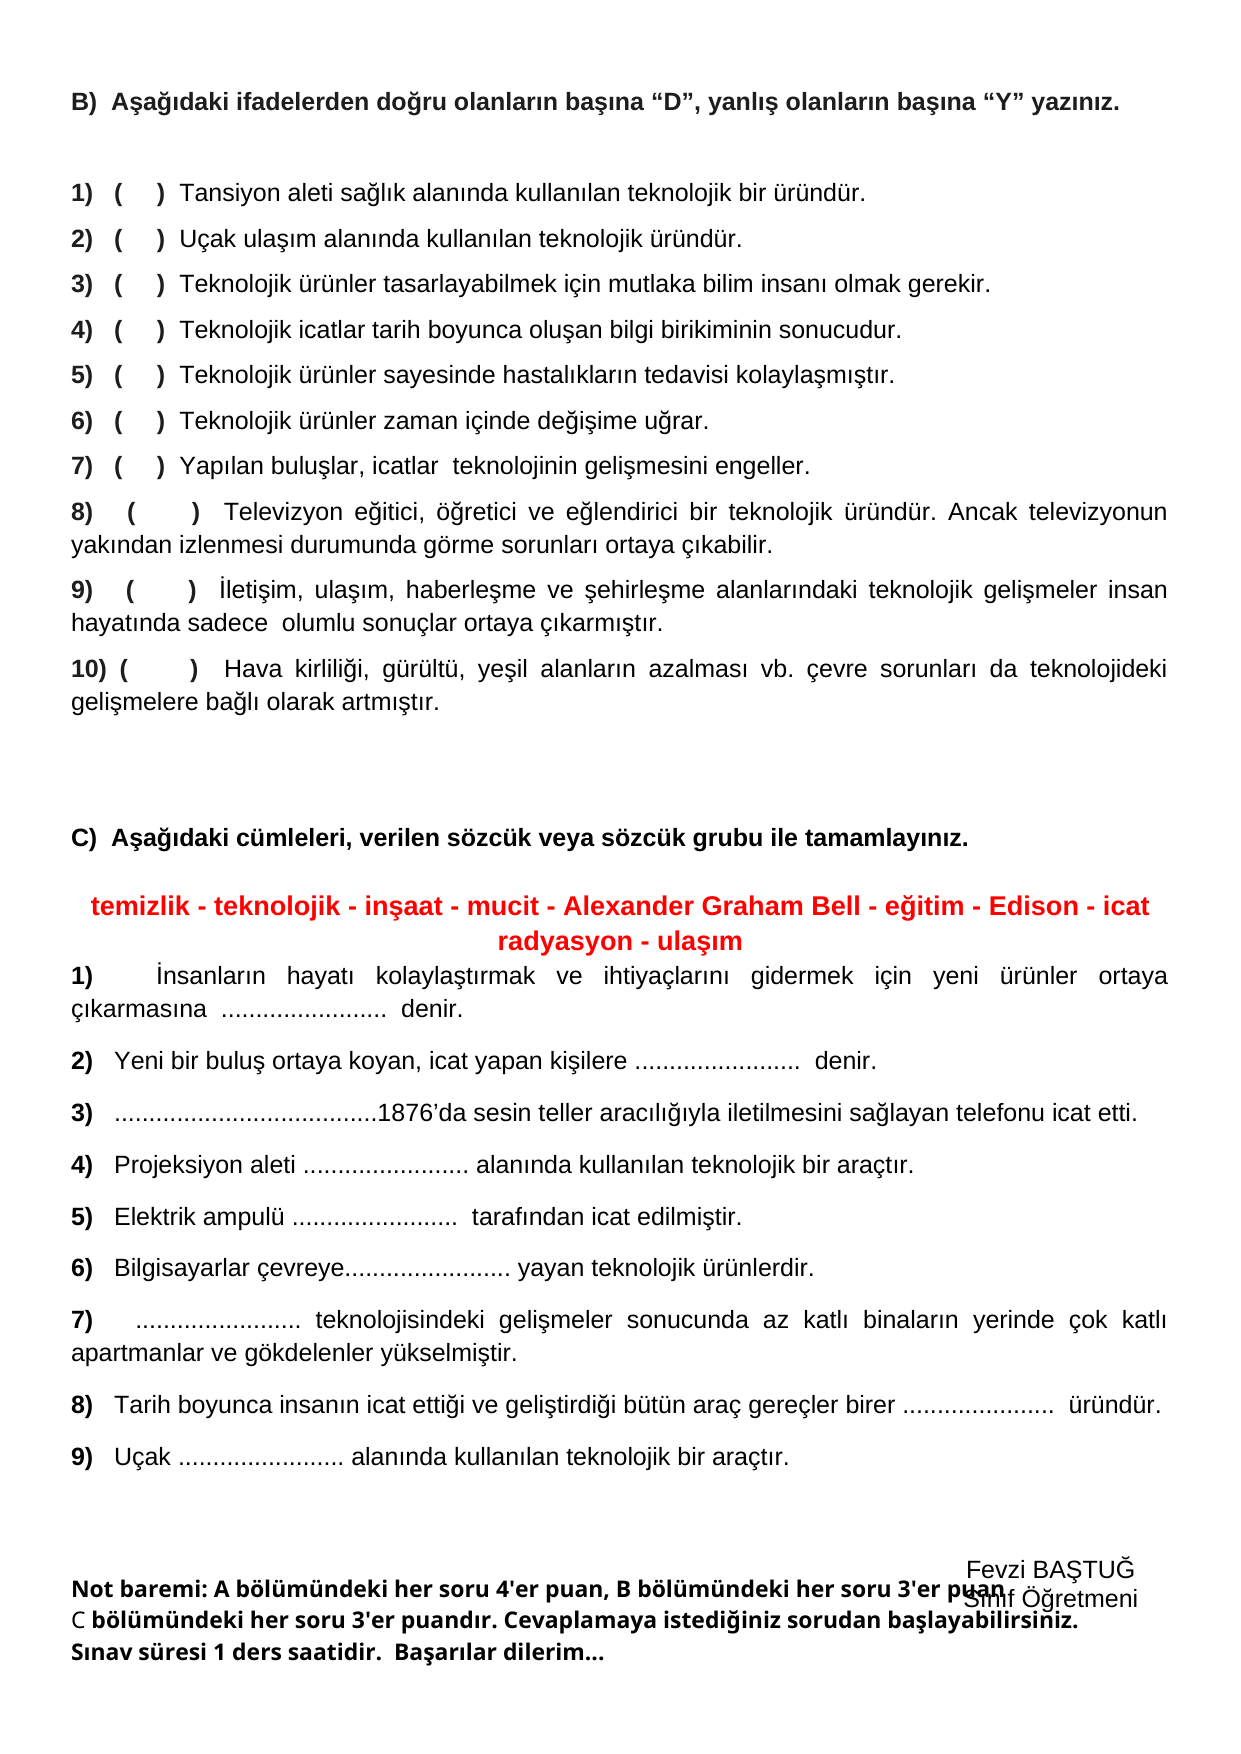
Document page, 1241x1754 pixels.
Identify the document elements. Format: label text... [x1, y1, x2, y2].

text 6) Bilgisayarlar çevreye........................ yayan teknolojik ürünlerdir. [71, 1253, 1169, 1282]
text temizlik - teknolojik - inşaat - mucit - Alexander Graham Bell - eğitim - Edison - icat [71, 889, 1169, 921]
text 3) ......................................1876’da sesin teller aracılığıyla iletilmesini sağlayan telefonu icat etti. [71, 1098, 1169, 1127]
text 8) Tarih boyunca insanın icat ettiği ve geliştirdiği bütün araç gereçler birer ...................... üründür. [71, 1390, 1169, 1418]
text 8) ( ) Televizyon eğitici, öğretici ve eğlendirici bir teknolojik üründür. Ancak televizyonun yakından izlenmesi durumunda görme sorunları ortaya çıkabilir. [71, 497, 1169, 558]
text 4) ( ) Teknolojik icatlar tarih boyunca oluşan bilgi birikiminin sonucudur. [71, 315, 1169, 343]
text 7) ( ) Yapılan buluşlar, icatlar teknolojinin gelişmesini engeller. [71, 451, 1169, 480]
text 2) Yeni bir buluş ortaya koyan, icat yapan kişilere ........................ denir. [71, 1046, 1169, 1075]
text C) Aşağıdaki cümleleri, verilen sözcük veya sözcük grubu ile tamamlayınız. [71, 823, 1169, 852]
text 5) ( ) Teknolojik ürünler sayesinde hastalıkların tedavisi kolaylaşmıştır. [71, 360, 1169, 389]
text 4) Projeksiyon aleti ........................ alanında kullanılan teknolojik bir araçtır. [71, 1150, 1169, 1178]
text 3) ( ) Teknolojik ürünler tasarlayabilmek için mutlaka bilim insanı olmak gerekir. [71, 269, 1169, 298]
text 9) Uçak ........................ alanında kullanılan teknolojik bir araçtır. [71, 1442, 1169, 1470]
text 10) ( ) Hava kirliliği, gürültü, yeşil alanların azalması vb. çevre sorunları da teknolojideki gelişmelere bağlı olarak artmıştır. [71, 654, 1169, 716]
text 6) ( ) Teknolojik ürünler zaman içinde değişime uğrar. [71, 406, 1169, 434]
text 1) İnsanların hayatı kolaylaştırmak ve ihtiyaçlarını gidermek için yeni ürünler ortaya çıkarmasına ........................ denir. [71, 961, 1169, 1023]
text 9) ( ) İletişim, ulaşım, haberleşme ve şehirleşme alanlarındaki teknolojik gelişmeler insan hayatında sadece olumlu sonuçlar ortaya çıkarmıştır. [71, 575, 1169, 637]
text B) Aşağıdaki ifadelerden doğru olanların başına “D”, yanlış olanların başına “Y” yazınız. [71, 87, 1169, 116]
text radyasyon - ulaşım [71, 925, 1169, 957]
text 2) ( ) Uçak ulaşım alanında kullanılan teknolojik üründür. [71, 224, 1169, 252]
text 7) ........................ teknolojisindeki gelişmeler sonucunda az katlı binaların yerinde çok katlı apartmanlar ve gökdelenler yükselmiştir. [71, 1305, 1169, 1367]
text 5) Elektrik ampulü ........................ tarafından icat edilmiştir. [71, 1201, 1169, 1230]
text 1) ( ) Tansiyon aleti sağlık alanında kullanılan teknolojik bir üründür. [71, 178, 1169, 207]
